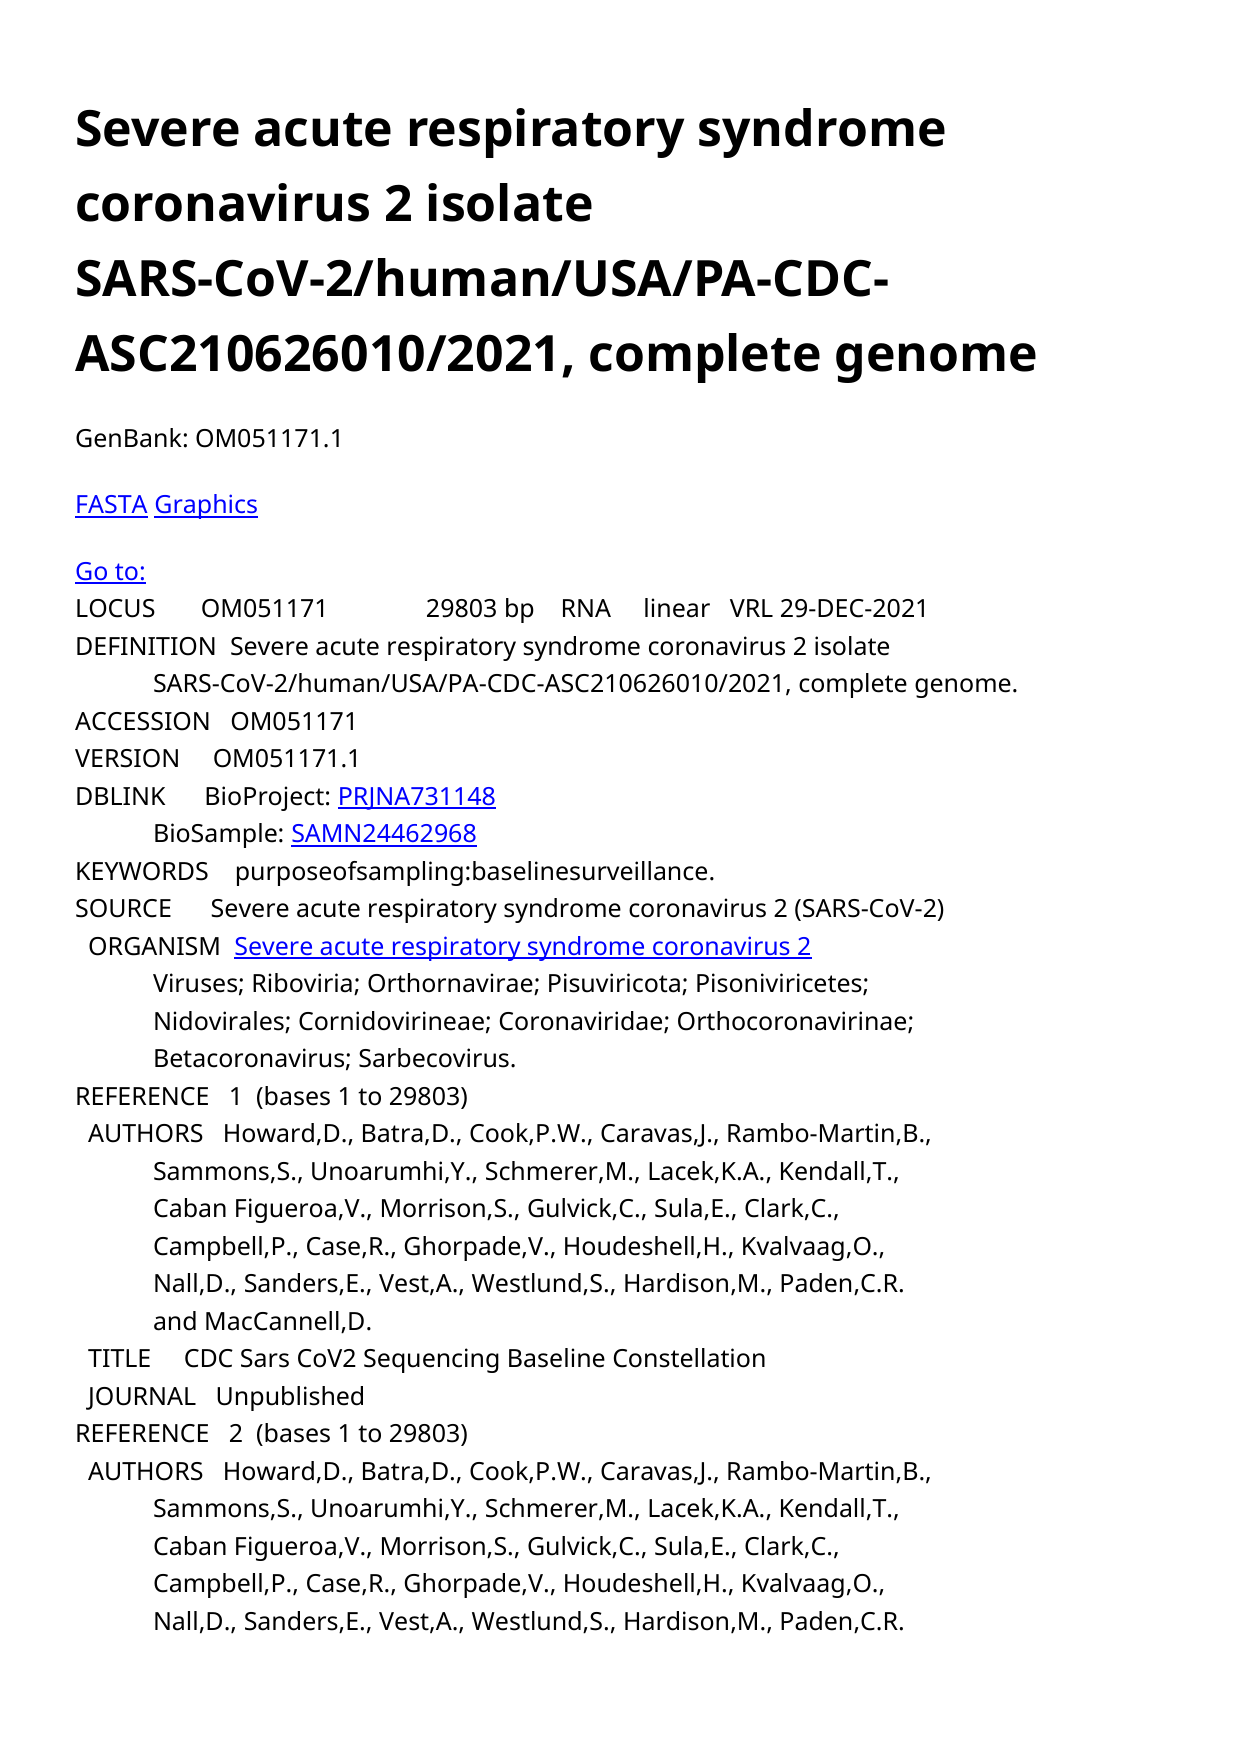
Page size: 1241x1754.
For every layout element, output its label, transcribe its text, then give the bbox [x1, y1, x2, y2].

text KEYWORDS purposeofsampling:baselinesurveillance. [75, 852, 1165, 889]
text GenBank: OM051171.1 [75, 419, 1165, 456]
text ORGANISM Severe acute respiratory syndrome coronavirus 2 [75, 927, 1165, 964]
text and MacCannell,D. [75, 1302, 1165, 1339]
text Viruses; Riboviria; Orthornavirae; Pisuviricota; Pisoniviricetes; [75, 964, 1165, 1002]
text DBLINK BioProject: PRJNA731148 [75, 777, 1165, 814]
text SARS-CoV-2/human/USA/PA-CDC-ASC210626010/2021, complete genome. [75, 664, 1165, 702]
text TITLE CDC Sars CoV2 Sequencing Baseline Constellation [75, 1339, 1165, 1377]
text SOURCE Severe acute respiratory syndrome coronavirus 2 (SARS-CoV-2) [75, 889, 1165, 927]
text REFERENCE 1 (bases 1 to 29803) [75, 1077, 1165, 1114]
text DEFINITION Severe acute respiratory syndrome coronavirus 2 isolate [75, 627, 1165, 664]
text Nall,D., Sanders,E., Vest,A., Westlund,S., Hardison,M., Paden,C.R. [75, 1602, 1165, 1639]
text Campbell,P., Case,R., Ghorpade,V., Houdeshell,H., Kvalvaag,O., [75, 1564, 1165, 1602]
text Nidovirales; Cornidovirineae; Coronaviridae; Orthocoronavirinae; [75, 1002, 1165, 1039]
text Severe acute respiratory syndrome coronavirus 2 isolate SARS-CoV-2/human/USA/PA-CDC-ASC210626010/2021, complete genome [75, 89, 1165, 389]
text FASTA Graphics [75, 485, 1165, 523]
text Go to: [75, 552, 1165, 589]
text Sammons,S., Unoarumhi,Y., Schmerer,M., Lacek,K.A., Kendall,T., [75, 1489, 1165, 1527]
text Caban Figueroa,V., Morrison,S., Gulvick,C., Sula,E., Clark,C., [75, 1189, 1165, 1227]
text LOCUS OM051171 29803 bp RNA linear VRL 29-DEC-2021 [75, 589, 1165, 627]
text Nall,D., Sanders,E., Vest,A., Westlund,S., Hardison,M., Paden,C.R. [75, 1264, 1165, 1302]
text Sammons,S., Unoarumhi,Y., Schmerer,M., Lacek,K.A., Kendall,T., [75, 1152, 1165, 1189]
text Caban Figueroa,V., Morrison,S., Gulvick,C., Sula,E., Clark,C., [75, 1527, 1165, 1564]
text BioSample: SAMN24462968 [75, 814, 1165, 852]
text VERSION OM051171.1 [75, 739, 1165, 777]
text Betacoronavirus; Sarbecovirus. [75, 1039, 1165, 1077]
text JOURNAL Unpublished [75, 1377, 1165, 1414]
text Campbell,P., Case,R., Ghorpade,V., Houdeshell,H., Kvalvaag,O., [75, 1227, 1165, 1264]
text AUTHORS Howard,D., Batra,D., Cook,P.W., Caravas,J., Rambo-Martin,B., [75, 1452, 1165, 1489]
text AUTHORS Howard,D., Batra,D., Cook,P.W., Caravas,J., Rambo-Martin,B., [75, 1114, 1165, 1152]
text ACCESSION OM051171 [75, 702, 1165, 739]
text REFERENCE 2 (bases 1 to 29803) [75, 1414, 1165, 1452]
